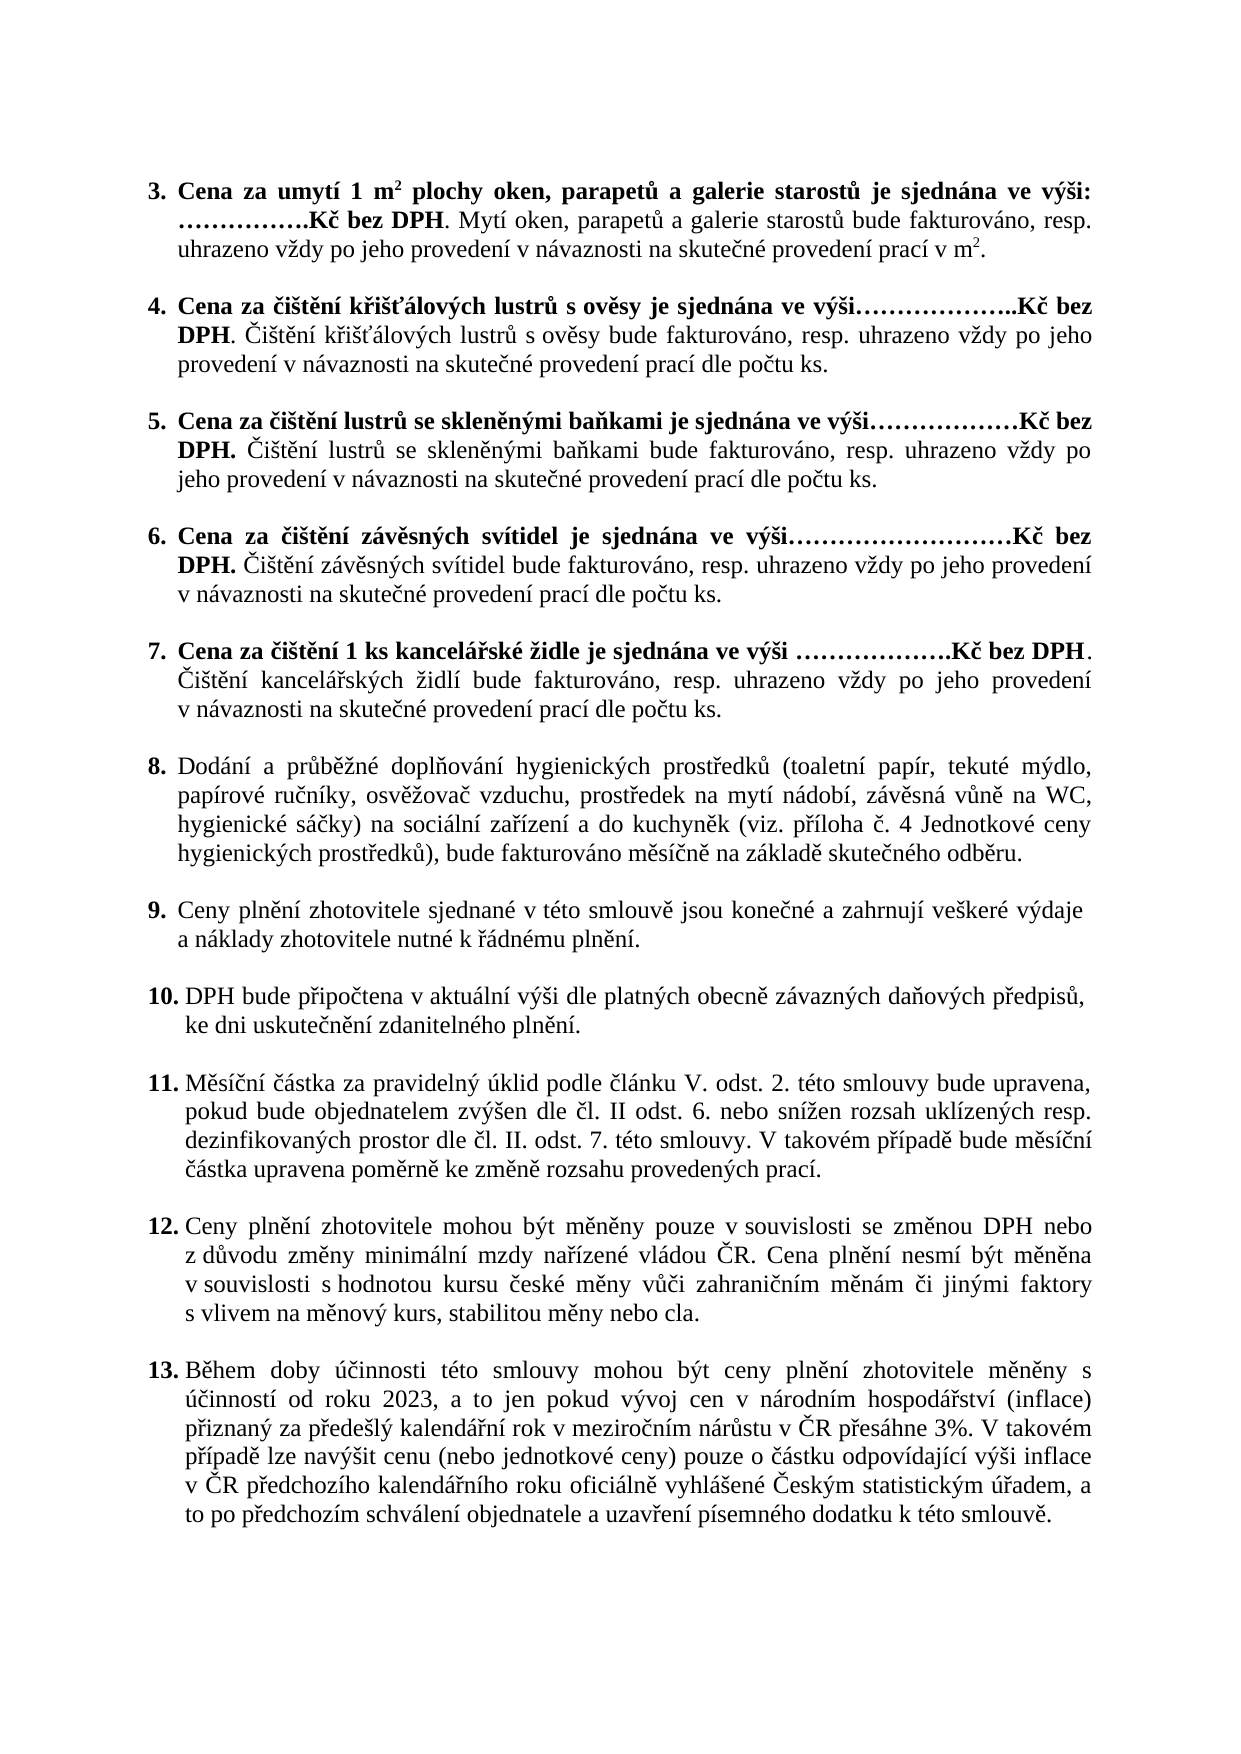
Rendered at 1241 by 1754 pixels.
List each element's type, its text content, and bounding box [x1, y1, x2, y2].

list Cena za umytí 1 m2 plochy oken, parapetů a galerie starostů je sjednána ve výši:…………….Kč bez DPH. Mytí oken, parapetů a galerie starostů bude fakturováno, resp. uhrazeno vždy po jeho provedení v návaznosti na skutečné provedení prací v m2. [148, 176, 1093, 263]
list Cena za čištění 1 ks kancelářské židle je sjednána ve výši ……………….Kč bez DPH. Čištění kancelářských židlí bude fakturováno, resp. uhrazeno vždy po jeho provedení v návaznosti na skutečné provedení prací dle počtu ks. [148, 636, 1093, 723]
list Během doby účinnosti této smlouvy mohou být ceny plnění zhotovitele měněny s účinností od roku 2023, a to jen pokud vývoj cen v národním hospodářství (inflace) přiznaný za předešlý kalendářní rok v meziročním nárůstu v ČR přesáhne 3%. V takovém případě lze navýšit cenu (nebo jednotkové ceny) pouze o částku odpovídající výši inflace v ČR předchozího kalendářního roku oficiálně vyhlášené Českým statistickým úřadem, a to po předchozím schválení objednatele a uzavření písemného dodatku k této smlouvě. [148, 1355, 1093, 1528]
list Ceny plnění zhotovitele sjednané v této smlouvě jsou konečné a zahrnují veškeré výdaje a náklady zhotovitele nutné k řádnému plnění. [148, 895, 1093, 953]
list Ceny plnění zhotovitele mohou být měněny pouze v souvislosti se změnou DPH nebo z důvodu změny minimální mzdy nařízené vládou ČR. Cena plnění nesmí být měněna v souvislosti s hodnotou kursu české měny vůči zahraničním měnám či jinými faktory s vlivem na měnový kurs, stabilitou měny nebo cla. [148, 1211, 1093, 1326]
list Měsíční částka za pravidelný úklid podle článku V. odst. 2. této smlouvy bude upravena, pokud bude objednatelem zvýšen dle čl. II odst. 6. nebo snížen rozsah uklízených resp. dezinfikovaných prostor dle čl. II. odst. 7. této smlouvy. V takovém případě bude měsíční částka upravena poměrně ke změně rozsahu provedených prací. [148, 1068, 1093, 1183]
list Cena za čištění křišťálových lustrů s ověsy je sjednána ve výši………………..Kč bez DPH. Čištění křišťálových lustrů s ověsy bude fakturováno, resp. uhrazeno vždy po jeho provedení v návaznosti na skutečné provedení prací dle počtu ks. [148, 291, 1093, 378]
list DPH bude připočtena v aktuální výši dle platných obecně závazných daňových předpisů, ke dni uskutečnění zdanitelného plnění. [148, 981, 1093, 1039]
list Dodání a průběžné doplňování hygienických prostředků (toaletní papír, tekuté mýdlo, papírové ručníky, osvěžovač vzduchu, prostředek na mytí nádobí, závěsná vůně na WC, hygienické sáčky) na sociální zařízení a do kuchyněk (viz. příloha č. 4 Jednotkové ceny hygienických prostředků), bude fakturováno měsíčně na základě skutečného odběru. [148, 751, 1093, 866]
list Cena za čištění závěsných svítidel je sjednána ve výši………………………Kč bez DPH. Čištění závěsných svítidel bude fakturováno, resp. uhrazeno vždy po jeho provedení v návaznosti na skutečné provedení prací dle počtu ks. [148, 521, 1093, 608]
list Cena za čištění lustrů se skleněnými baňkami je sjednána ve výši………………Kč bez DPH. Čištění lustrů se skleněnými baňkami bude fakturováno, resp. uhrazeno vždy po jeho provedení v návaznosti na skutečné provedení prací dle počtu ks. [148, 406, 1093, 493]
